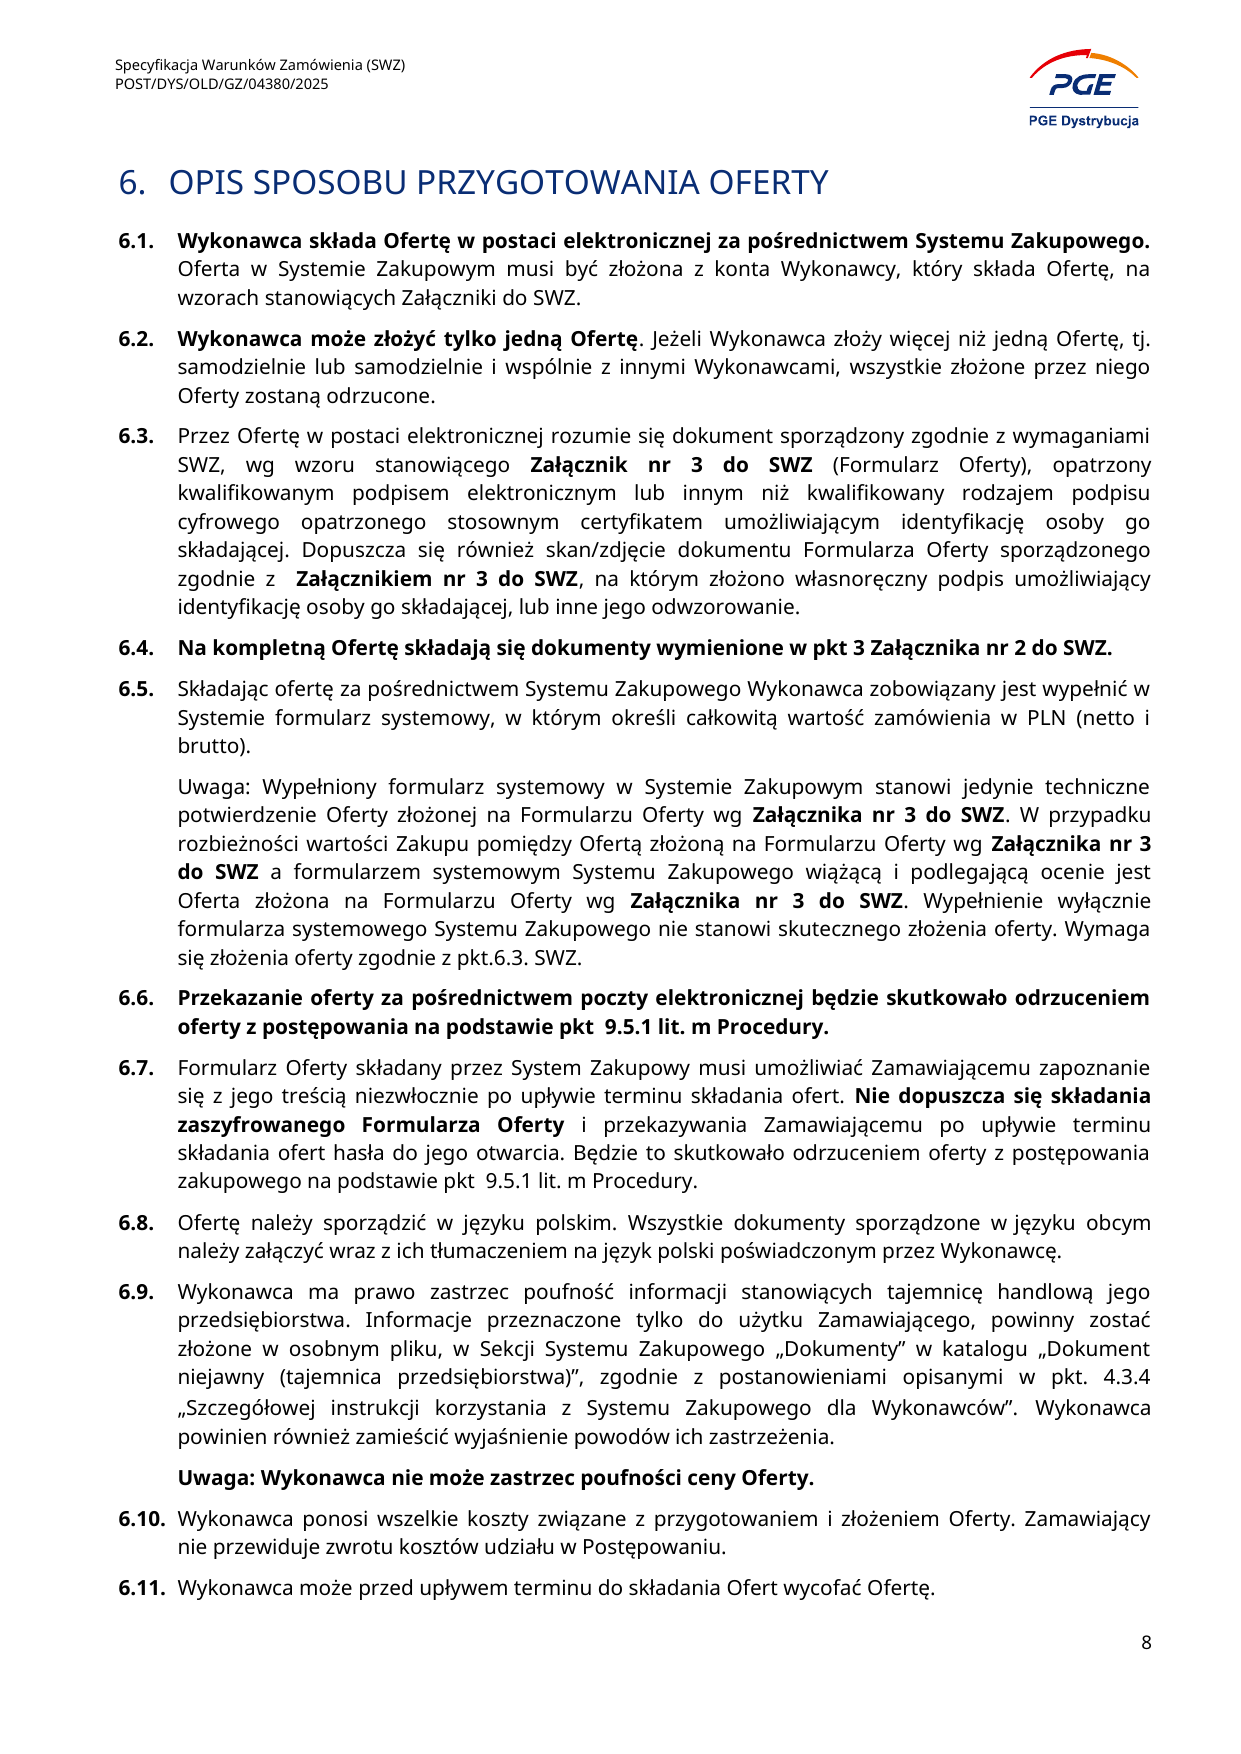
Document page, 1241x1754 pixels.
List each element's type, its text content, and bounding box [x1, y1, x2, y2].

list Składając ofertę za pośrednictwem Systemu Zakupowego Wykonawca zobowiązany jest wypełnić w Systemie formularz systemowy, w którym określi całkowitą wartość zamówienia w PLN (netto i brutto). [118, 674, 1152, 759]
list Wykonawca może złożyć tylko jedną Ofertę. Jeżeli Wykonawca złoży więcej niż jedną Ofertę, tj. samodzielnie lub samodzielnie i wspólnie z innymi Wykonawcami, wszystkie złożone przez niego Oferty zostaną odrzucone. [118, 324, 1152, 409]
list Przekazanie oferty za pośrednictwem poczty elektronicznej będzie skutkowało odrzuceniem oferty z postępowania na podstawie pkt 9.5.1 lit. m Procedury. [118, 983, 1152, 1040]
list Wykonawca składa Ofertę w postaci elektronicznej za pośrednictwem Systemu Zakupowego. Oferta w Systemie Zakupowym musi być złożona z konta Wykonawcy, który składa Ofertę, na wzorach stanowiących Załączniki do SWZ. [118, 226, 1152, 311]
list Formularz Oferty składany przez System Zakupowy musi umożliwiać Zamawiającemu zapoznanie się z jego treścią niezwłocznie po upływie terminu składania ofert. Nie dopuszcza się składania zaszyfrowanego Formularza Oferty i przekazywania Zamawiającemu po upływie terminu składania ofert hasła do jego otwarcia. Będzie to skutkowało odrzuceniem oferty z postępowania zakupowego na podstawie pkt 9.5.1 lit. m Procedury. [118, 1053, 1152, 1195]
subtitle OPIS SPOSOBU PRZYGOTOWANIA OFERTY [118, 159, 1152, 204]
list Wykonawca ponosi wszelkie koszty związane z przygotowaniem i złożeniem Oferty. Zamawiający nie przewiduje zwrotu kosztów udziału w Postępowaniu. [118, 1504, 1152, 1561]
list Przez Ofertę w postaci elektronicznej rozumie się dokument sporządzony zgodnie z wymaganiami SWZ, wg wzoru stanowiącego Załącznik nr 3 do SWZ (Formularz Oferty), opatrzony kwalifikowanym podpisem elektronicznym lub innym niż kwalifikowany rodzajem podpisu cyfrowego opatrzonego stosownym certyfikatem umożliwiającym identyfikację osoby go składającej. Dopuszcza się również skan/zdjęcie dokumentu Formularza Oferty sporządzonego zgodnie z Załącznikiem nr 3 do SWZ, na którym złożono własnoręczny podpis umożliwiający identyfikację osoby go składającej, lub inne jego odwzorowanie. [118, 422, 1152, 621]
list Wykonawca może przed upływem terminu do składania Ofert wycofać Ofertę. [118, 1573, 1152, 1602]
list Wykonawca ma prawo zastrzec poufność informacji stanowiących tajemnicę handlową jego przedsiębiorstwa. Informacje przeznaczone tylko do użytku Zamawiającego, powinny zostać złożone w osobnym pliku, w Sekcji Systemu Zakupowego „Dokumenty” w katalogu „Dokument niejawny (tajemnica przedsiębiorstwa)”, zgodnie z postanowieniami opisanymi w pkt. 4.3.4 „Szczegółowej instrukcji korzystania z Systemu Zakupowego dla Wykonawców”. Wykonawca powinien również zamieścić wyjaśnienie powodów ich zastrzeżenia. [118, 1277, 1152, 1450]
text Uwaga: Wykonawca nie może zastrzec poufności ceny Oferty. [177, 1463, 1152, 1491]
list Ofertę należy sporządzić w języku polskim. Wszystkie dokumenty sporządzone w języku obcym należy załączyć wraz z ich tłumaczeniem na język polski poświadczonym przez Wykonawcę. [118, 1208, 1152, 1264]
list Na kompletną Ofertę składają się dokumenty wymienione w pkt 3 Załącznika nr 2 do SWZ. [118, 633, 1152, 662]
text Uwaga: Wypełniony formularz systemowy w Systemie Zakupowym stanowi jedynie techniczne potwierdzenie Oferty złożonej na Formularzu Oferty wg Załącznika nr 3 do SWZ. W przypadku rozbieżności wartości Zakupu pomiędzy Ofertą złożoną na Formularzu Oferty wg Załącznika nr 3 do SWZ a formularzem systemowym Systemu Zakupowego wiążącą i podlegającą ocenie jest Oferta złożona na Formularzu Oferty wg Załącznika nr 3 do SWZ. Wypełnienie wyłącznie formularza systemowego Systemu Zakupowego nie stanowi skutecznego złożenia oferty. Wymaga się złożenia oferty zgodnie z pkt.6.3. SWZ. [177, 772, 1152, 971]
